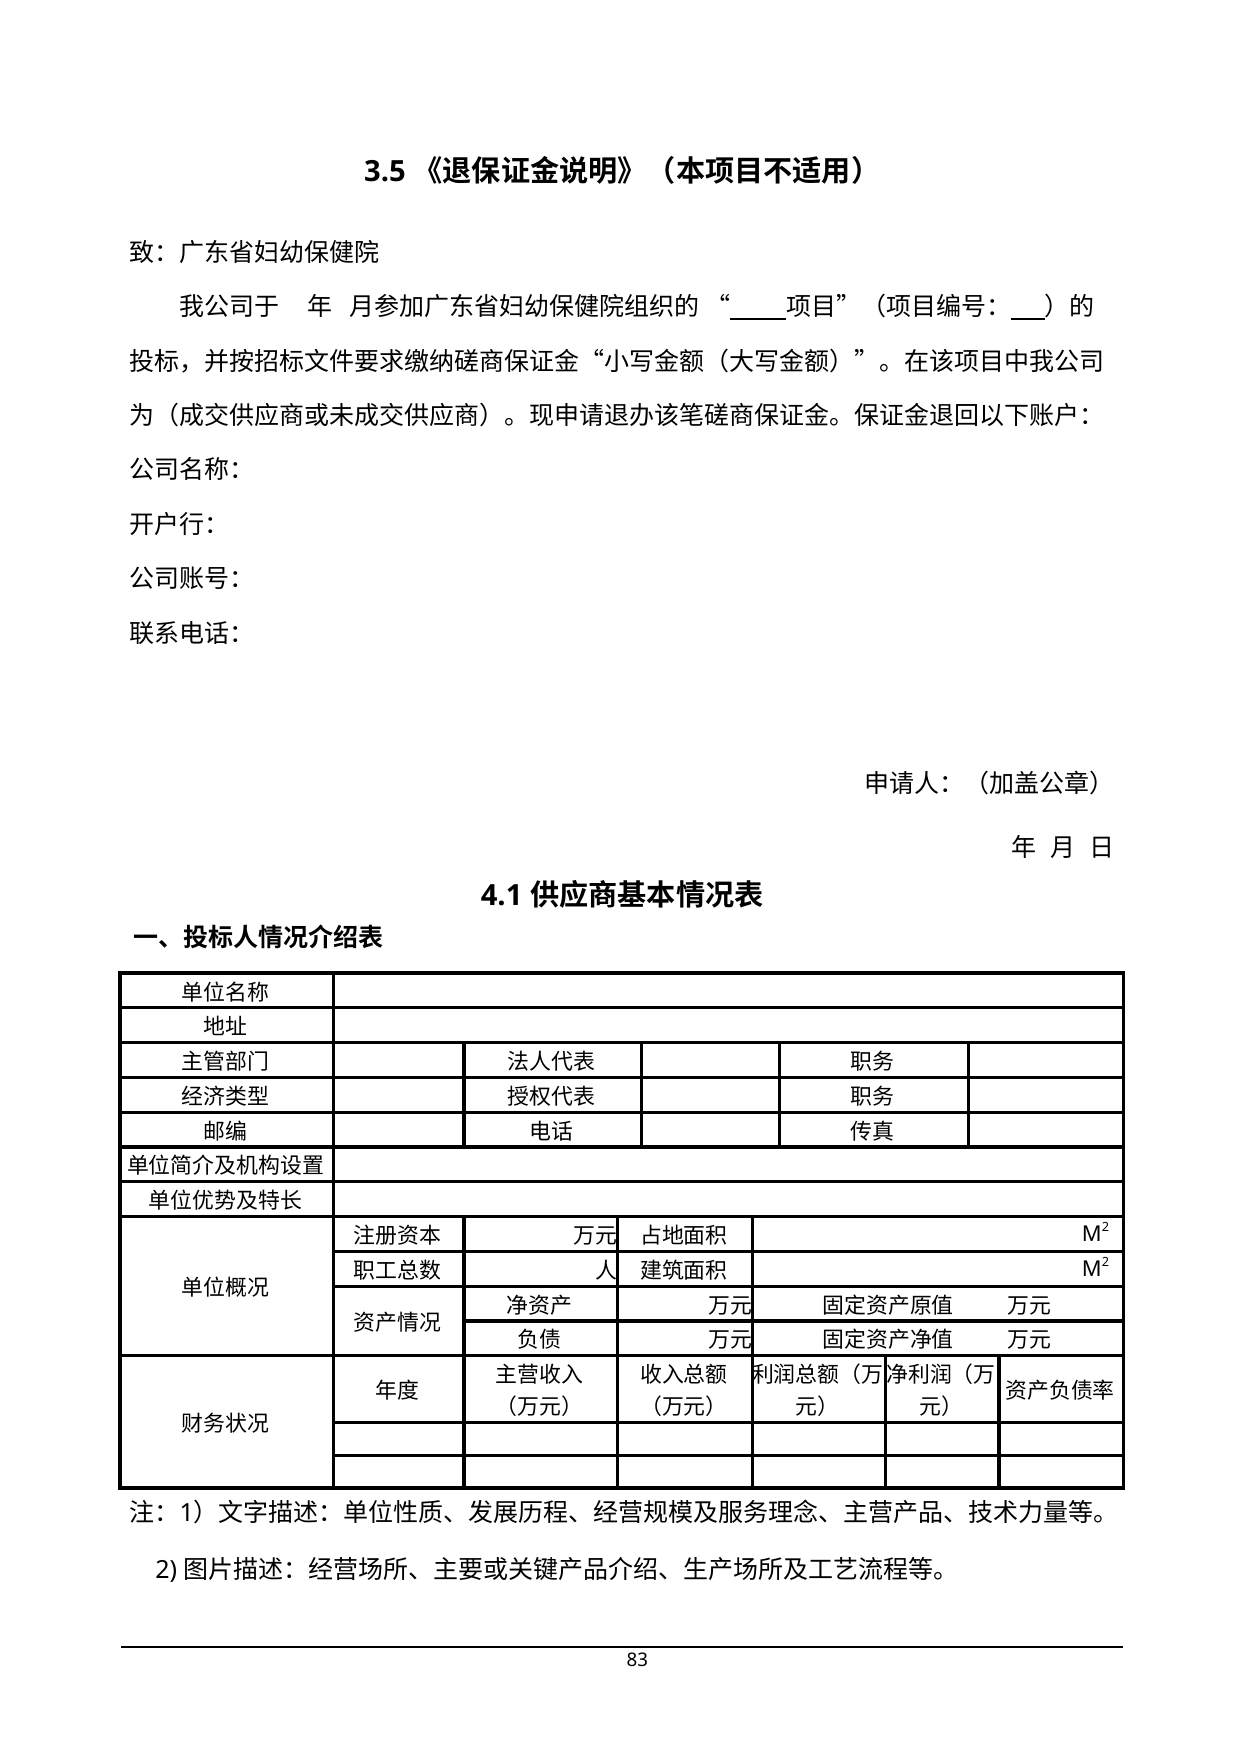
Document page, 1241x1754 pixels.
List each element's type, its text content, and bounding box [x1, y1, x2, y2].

text 致：广东省妇幼保健院 [129, 232, 1114, 269]
table_cell [335, 1009, 1122, 1041]
list 4.1 供应商基本情况表 [129, 868, 1114, 914]
text 联系电话： [129, 613, 1114, 649]
table_cell 单位简介及机构设置 [122, 1149, 332, 1180]
table_cell [335, 1149, 1122, 1180]
table_cell 主管部门 [122, 1044, 332, 1076]
table_cell [335, 1114, 462, 1145]
table_cell [466, 1424, 616, 1453]
table_cell 电话 [466, 1114, 640, 1145]
table_cell 传真 [781, 1114, 967, 1145]
table_cell 单位概况 [122, 1218, 332, 1354]
table_cell [970, 1079, 1122, 1111]
table_cell [335, 1457, 462, 1486]
table_cell [754, 1457, 884, 1486]
table_cell [1001, 1457, 1122, 1486]
table_cell [335, 1044, 462, 1076]
table_cell 财务状况 [122, 1357, 332, 1486]
table_cell 资产负债率 [1001, 1357, 1122, 1421]
table_cell 净资产 [466, 1288, 616, 1319]
table_cell [970, 1044, 1122, 1076]
table_cell [643, 1114, 778, 1145]
table_cell [619, 1424, 751, 1453]
table_cell [619, 1457, 751, 1486]
table_cell [1001, 1424, 1122, 1453]
text 2) 图片描述：经营场所、主要或关键产品介绍、生产场所及工艺流程等。 [129, 1549, 1114, 1585]
table_cell M2 [754, 1218, 1122, 1250]
table_cell [887, 1457, 997, 1486]
table_cell 单位优势及特长 [122, 1183, 332, 1215]
table_cell 万元 [619, 1288, 751, 1319]
table_cell [754, 1424, 884, 1453]
table_cell 净利润（万元） [887, 1357, 997, 1421]
text 公司账号： [129, 559, 1114, 595]
text 开户行： [129, 504, 1114, 541]
text 3.5 《退保证金说明》（本项目不适用） [129, 148, 1114, 190]
text 公司名称： [129, 450, 1114, 486]
text 一、投标人情况介绍表 [104, 917, 1114, 953]
table_cell 注册资本 [335, 1218, 462, 1250]
table_cell [335, 1183, 1122, 1215]
table_cell 万元 [619, 1323, 751, 1354]
table_cell 经济类型 [122, 1079, 332, 1111]
table_cell [643, 1044, 778, 1076]
table_cell 固定资产净值 万元 [754, 1323, 1122, 1354]
text 申请人：（加盖公章） [129, 763, 1114, 799]
table_cell 职务 [781, 1044, 967, 1076]
table_cell 法人代表 [466, 1044, 640, 1076]
table_cell M2 [754, 1253, 1122, 1284]
table_cell 地址 [122, 1009, 332, 1041]
table_cell 年度 [335, 1357, 462, 1421]
table_cell 建筑面积 [619, 1253, 751, 1284]
table_cell 邮编 [122, 1114, 332, 1145]
table_cell 利润总额（万元） [754, 1357, 884, 1421]
table_cell 职工总数 [335, 1253, 462, 1284]
table_cell [643, 1079, 778, 1111]
table_cell [466, 1457, 616, 1486]
table_header 单位名称 [122, 975, 332, 1006]
table_cell 负债 [466, 1323, 616, 1354]
table_cell 固定资产原值 万元 [754, 1288, 1122, 1319]
table_cell 资产情况 [335, 1288, 462, 1354]
text 注：1）文字描述：单位性质、发展历程、经营规模及服务理念、主营产品、技术力量等。 [129, 1492, 1114, 1528]
table_cell 万元 [466, 1218, 616, 1250]
table_cell 占地面积 [619, 1218, 751, 1250]
table_cell 人 [466, 1253, 616, 1284]
table_cell [970, 1114, 1122, 1145]
table_header [335, 975, 1122, 1006]
text 我公司于 年 月参加广东省妇幼保健院组织的 “ 项目”（项目编号： ）的投标，并按招标文件要求缴纳磋商保证金“小写金额（大写金额）”。在该项目中我公司为（成交供应商或未成交供应商）。现申请退办该笔磋商保证金。保证金退回以下账户： [129, 287, 1114, 432]
table_cell [887, 1424, 997, 1453]
table_cell 收入总额 （万元） [619, 1357, 751, 1421]
table_cell [335, 1079, 462, 1111]
text 年 月 日 [129, 820, 1114, 866]
table_cell 授权代表 [466, 1079, 640, 1111]
table_cell 主营收入 （万元） [466, 1357, 616, 1421]
table_cell 职务 [781, 1079, 967, 1111]
table_cell [335, 1424, 462, 1453]
